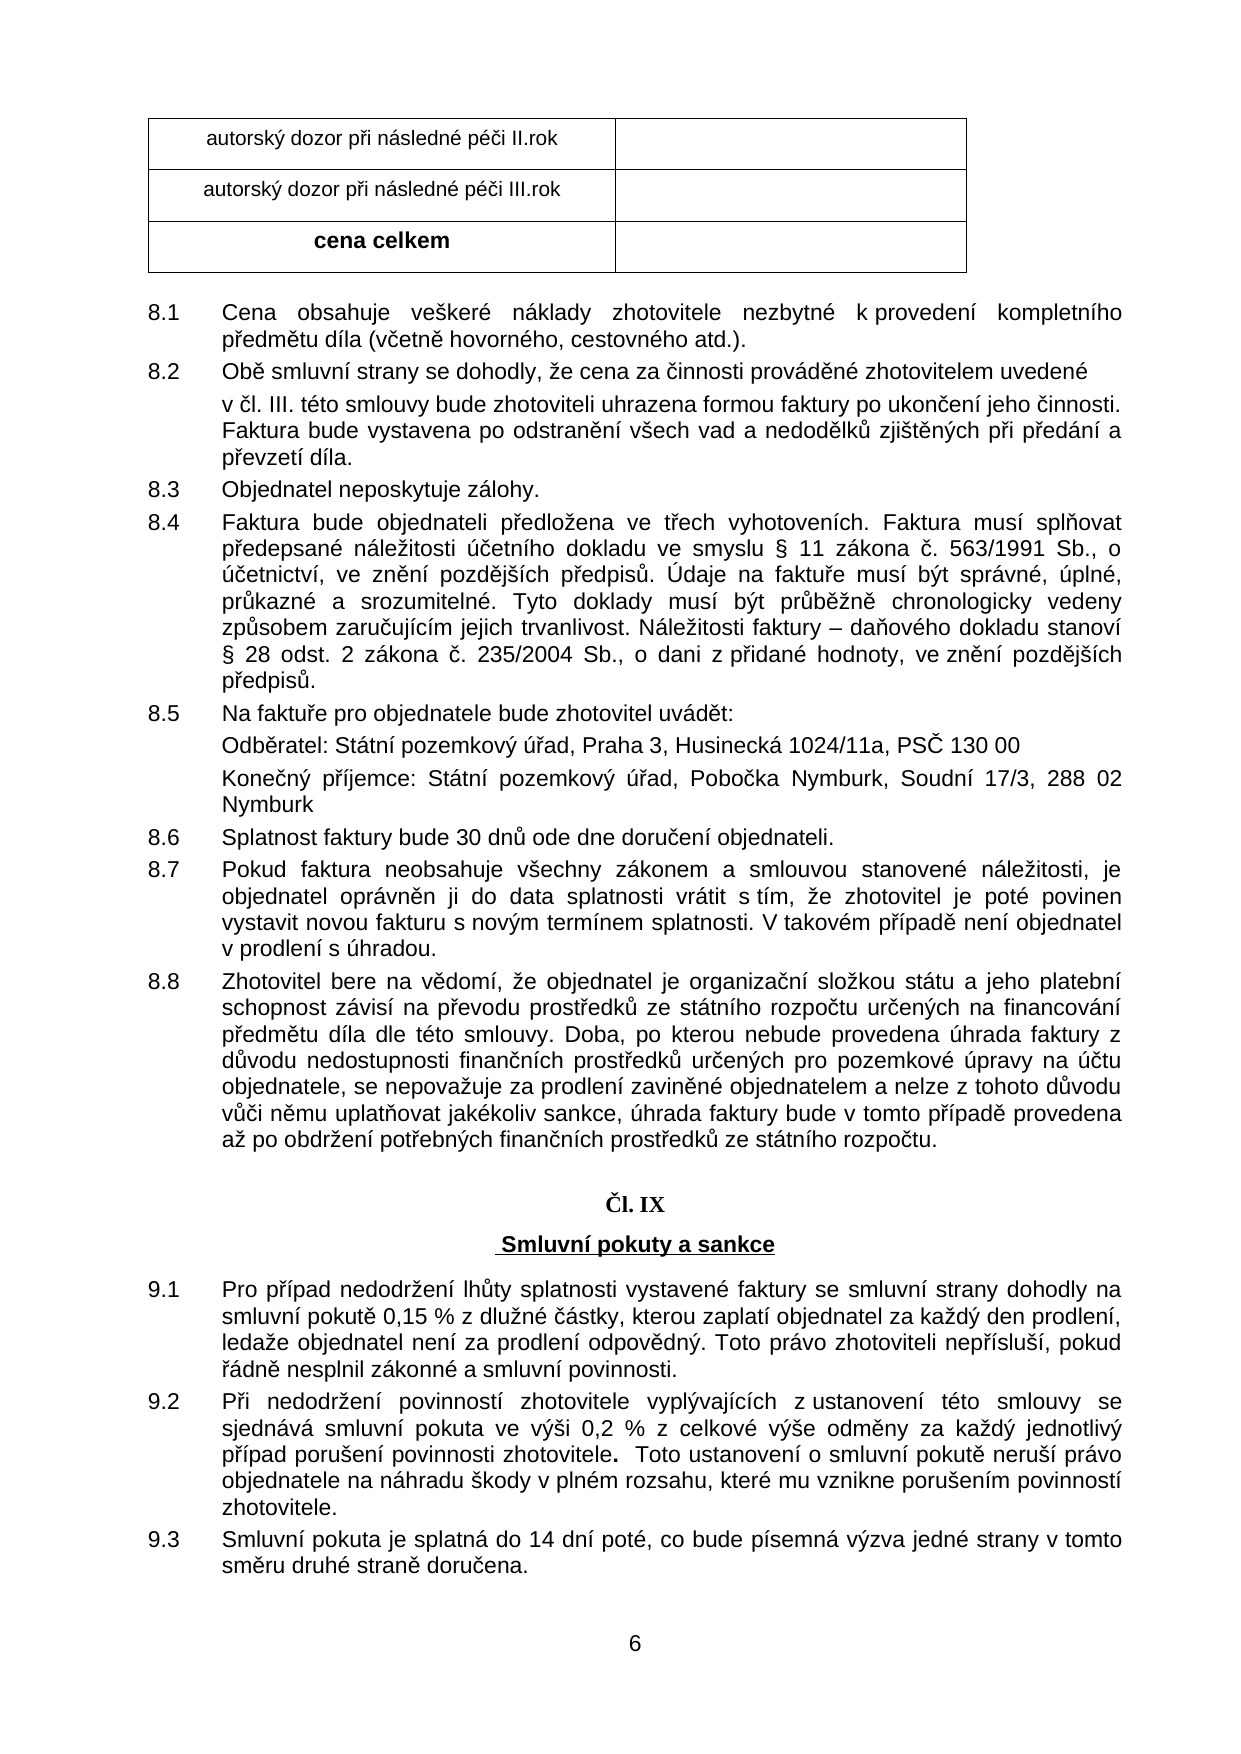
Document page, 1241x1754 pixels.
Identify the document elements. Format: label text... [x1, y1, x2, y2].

text Konečný příjemce: Státní pozemkový úřad, Pobočka Nymburk, Soudní 17/3, 288 02 Nymburk [221, 765, 1122, 817]
list Faktura bude objednateli předložena ve třech vyhotoveních. Faktura musí splňovat předepsané náležitosti účetního dokladu ve smyslu § 11 zákona č. 563/1991 Sb., o účetnictví, ve znění pozdějších předpisů. Údaje na faktuře musí být správné, úplné, průkazné a srozumitelné. Tyto doklady musí být průběžně chronologicky vedeny způsobem zaručujícím jejich trvanlivost. Náležitosti faktury – daňového dokladu stanoví § 28 odst. 2 zákona č. 235/2004 Sb., o dani z přidané hodnoty, ve znění pozdějších předpisů. [148, 509, 1122, 693]
list Smluvní pokuta je splatná do 14 dní poté, co bude písemná výzva jedné strany v tomto směru druhé straně doručena. [148, 1526, 1122, 1579]
table_cell [616, 222, 966, 272]
list Zhotovitel bere na vědomí, že objednatel je organizační složkou státu a jeho platební schopnost závisí na převodu prostředků ze státního rozpočtu určených na financování předmětu díla dle této smlouvy. Doba, po kterou nebude provedena úhrada faktury z důvodu nedostupnosti finančních prostředků určených pro pozemkové úpravy na účtu objednatele, se nepovažuje za prodlení zaviněné objednatelem a nelze z tohoto důvodu vůči němu uplatňovat jakékoliv sankce, úhrada faktury bude v tomto případě provedena až po obdržení potřebných finančních prostředků ze státního rozpočtu. [148, 968, 1122, 1152]
table_cell [616, 170, 966, 221]
list Pro případ nedodržení lhůty splatnosti vystavené faktury se smluvní strany dohodly na smluvní pokutě 0,15 % z dlužné částky, kterou zaplatí objednatel za každý den prodlení, ledaže objednatel není za prodlení odpovědný. Toto právo zhotoviteli nepřísluší, pokud řádně nesplnil zákonné a smluvní povinnosti. [148, 1276, 1122, 1382]
list Na faktuře pro objednatele bude zhotovitel uvádět: [148, 699, 1122, 726]
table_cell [149, 170, 615, 221]
table_cell cena celkem [149, 222, 615, 272]
subtitle Smluvní pokuty a sankce [148, 1231, 1122, 1257]
list Obě smluvní strany se dohodly, že cena za činnosti prováděné zhotovitelem uvedené [148, 358, 1122, 384]
list Při nedodržení povinností zhotovitele vyplývajících z ustanovení této smlouvy se sjednává smluvní pokuta ve výši 0,2 % z celkové výše odměny za každý jednotlivý případ porušení povinnosti zhotovitele. Toto ustanovení o smluvní pokutě neruší právo objednatele na náhradu škody v plném rozsahu, které mu vznikne porušením povinností zhotovitele. [148, 1388, 1122, 1520]
list Objednatel neposkytuje zálohy. [148, 476, 1122, 502]
table_cell [616, 119, 966, 169]
subtitle Čl. IX [148, 1191, 1122, 1218]
text v čl. III. této smlouvy bude zhotoviteli uhrazena formou faktury po ukončení jeho činnosti. Faktura bude vystavena po odstranění všech vad a nedodělků zjištěných při předání a převzetí díla. [222, 391, 1122, 470]
list Cena obsahuje veškeré náklady zhotovitele nezbytné k provedení kompletního předmětu díla (včetně hovorného, cestovného atd.). [148, 299, 1122, 352]
list Splatnost faktury bude 30 dnů ode dne doručení objednateli. [148, 824, 1122, 850]
text Odběratel: Státní pozemkový úřad, Praha 3, Husinecká 1024/11a, PSČ 130 00 [185, 732, 1122, 758]
table_cell autorský dozor při následné péči II.rok [149, 119, 615, 169]
list Pokud faktura neobsahuje všechny zákonem a smlouvou stanovené náležitosti, je objednatel oprávněn ji do data splatnosti vrátit s tím, že zhotovitel je poté povinen vystavit novou fakturu s novým termínem splatnosti. V takovém případě není objednatel v prodlení s úhradou. [148, 856, 1122, 962]
